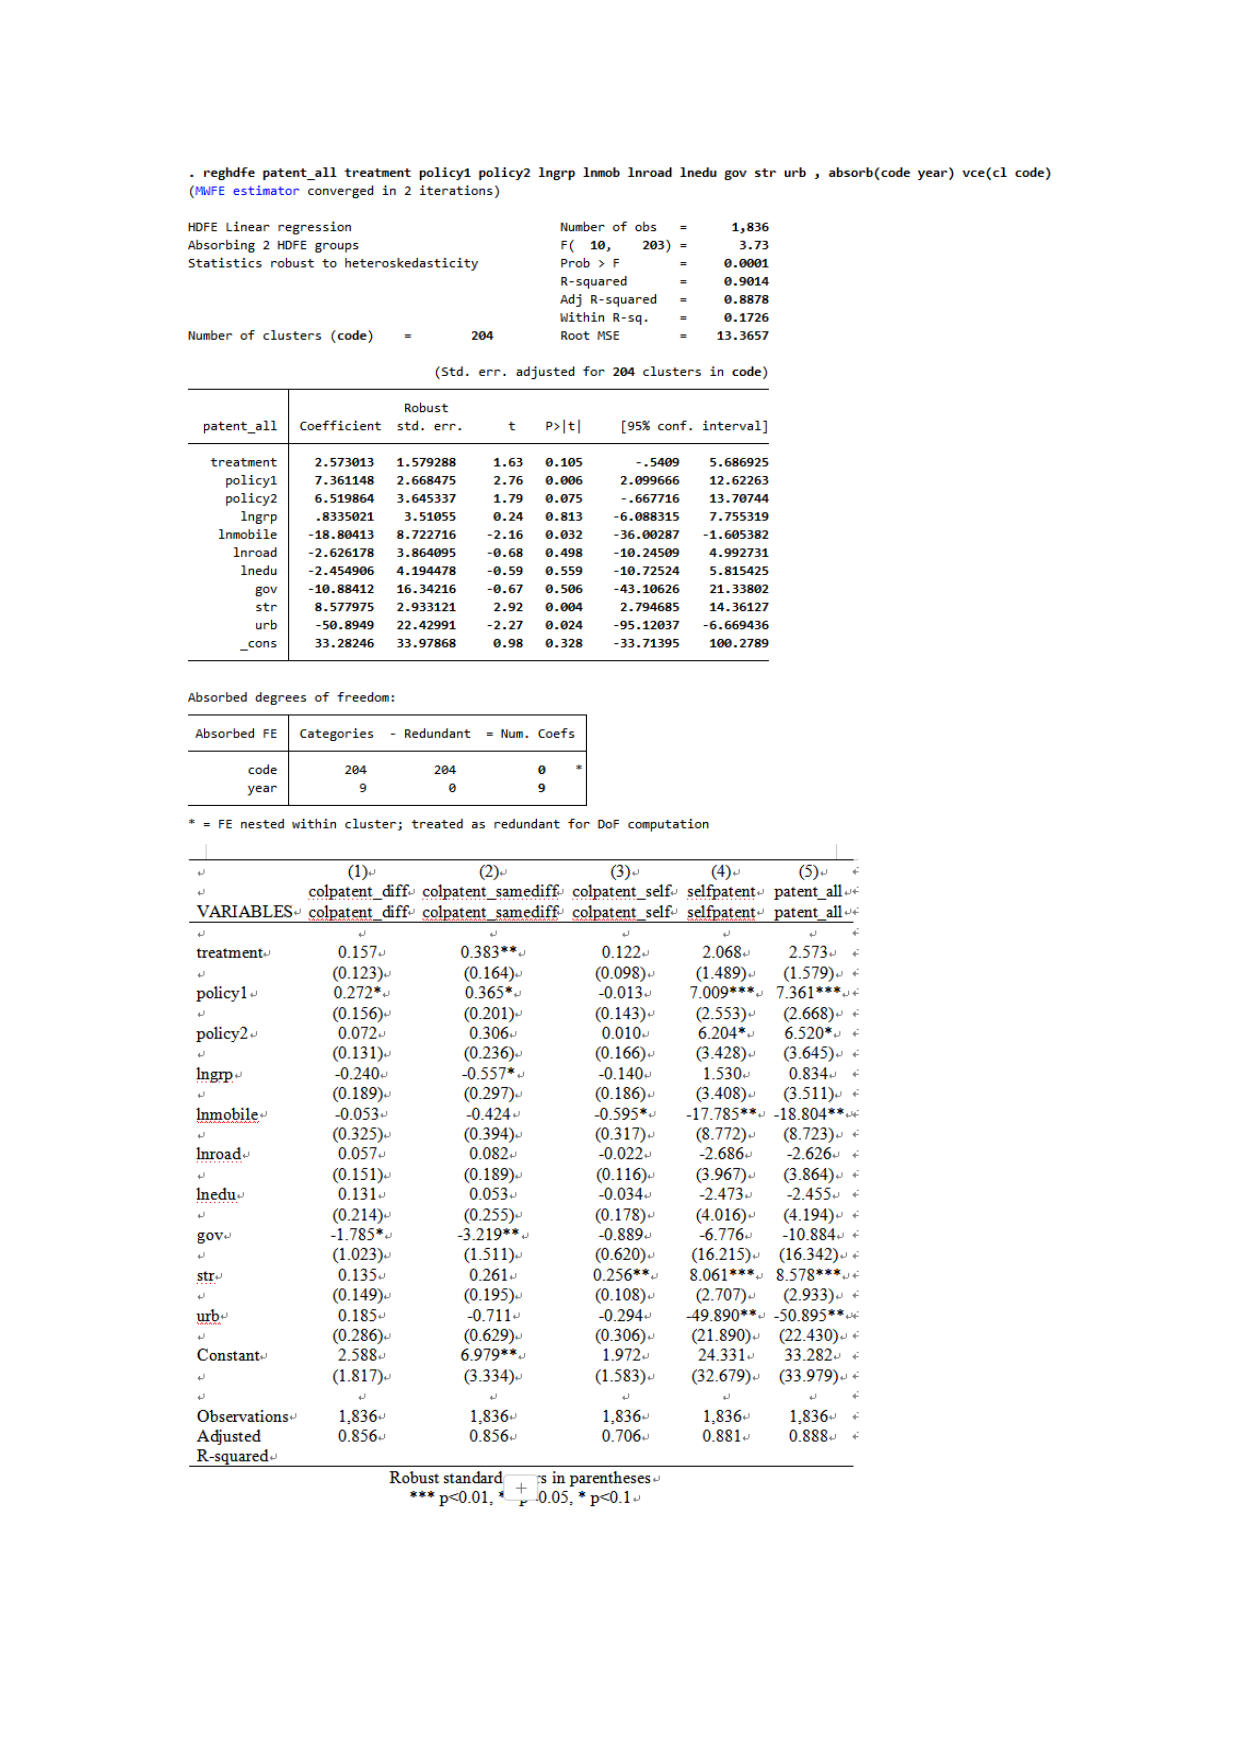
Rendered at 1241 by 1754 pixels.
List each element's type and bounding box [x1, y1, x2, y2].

picture [187, 162, 1053, 839]
picture [187, 844, 859, 1515]
